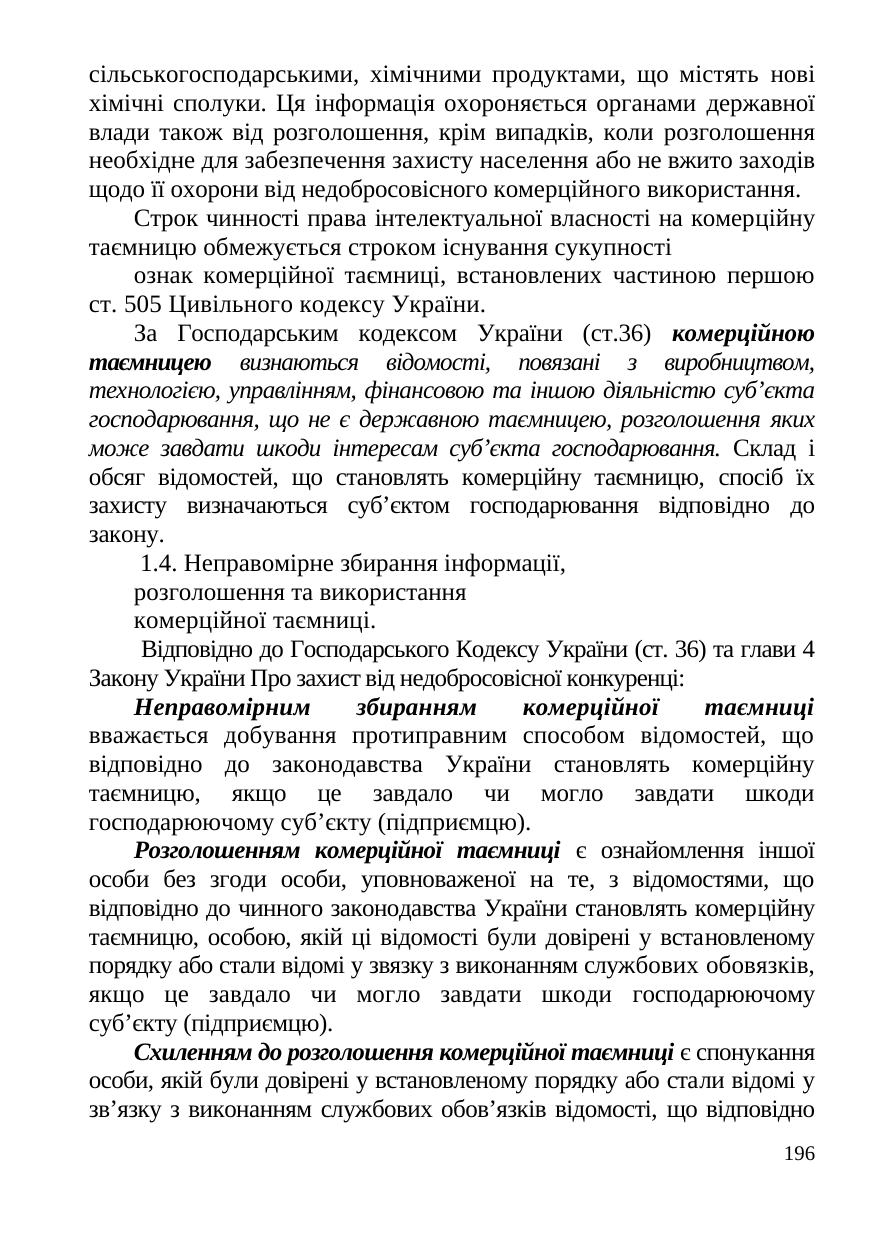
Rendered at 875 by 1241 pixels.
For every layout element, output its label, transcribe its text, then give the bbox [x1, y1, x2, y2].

text Відповідно до Господарського Кодексу України (ст. 36) та глави 4 Закону України Про захист від недобросовісної конкуренці: [89, 634, 815, 692]
text 1.4. Неправомірне збирання інформації, [89, 548, 815, 577]
text розголошення та використання [89, 577, 815, 605]
text Неправомірним збиранням комерційної таємниці вважається добування протиправним способом відомостей, що відповідно до законодавства України становлять комерційну таємницю, якщо це завдало чи могло завдати шкоди господарюючому суб’єкту (підприємцю). [89, 692, 815, 835]
text ознак комерційної таємниці, встановлених частиною першою ст. 505 Цивільного кодексу України. [89, 260, 815, 318]
text Розголошенням комерційної таємниці є ознайомлення іншої особи без згоди особи, уповноваженої на те, з відомостями, що відповідно до чинного законодавства України становлять комерційну таємницю, особою, якій ці відомості були довірені у встановленому порядку або стали відомі у звязку з виконанням службових обовязків, якщо це завдало чи могло завдати шкоди господарюючому суб’єкту (підприємцю). [89, 835, 815, 1037]
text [89, 59, 815, 203]
text комерційної таємниці. [89, 605, 815, 634]
text Строк чинності права інтелектуальної власності на комерційну таємницю обмежується строком існування сукупності [89, 203, 815, 260]
text За Господарським кодексом України (ст.36) комерційною таємницею визнаються відомості, повязані з виробництвом, технологією, управлінням, фінансовою та іншою діяльністю суб’єкта господарювання, що не є державною таємницею, розголошення яких може завдати шкоди інтересам суб’єкта господарювання. Склад і обсяг відомостей, що становлять комерційну таємницю, спосіб їх захисту визначаються суб’єктом господарювання відповідно до закону. [89, 318, 815, 548]
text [89, 1037, 815, 1123]
